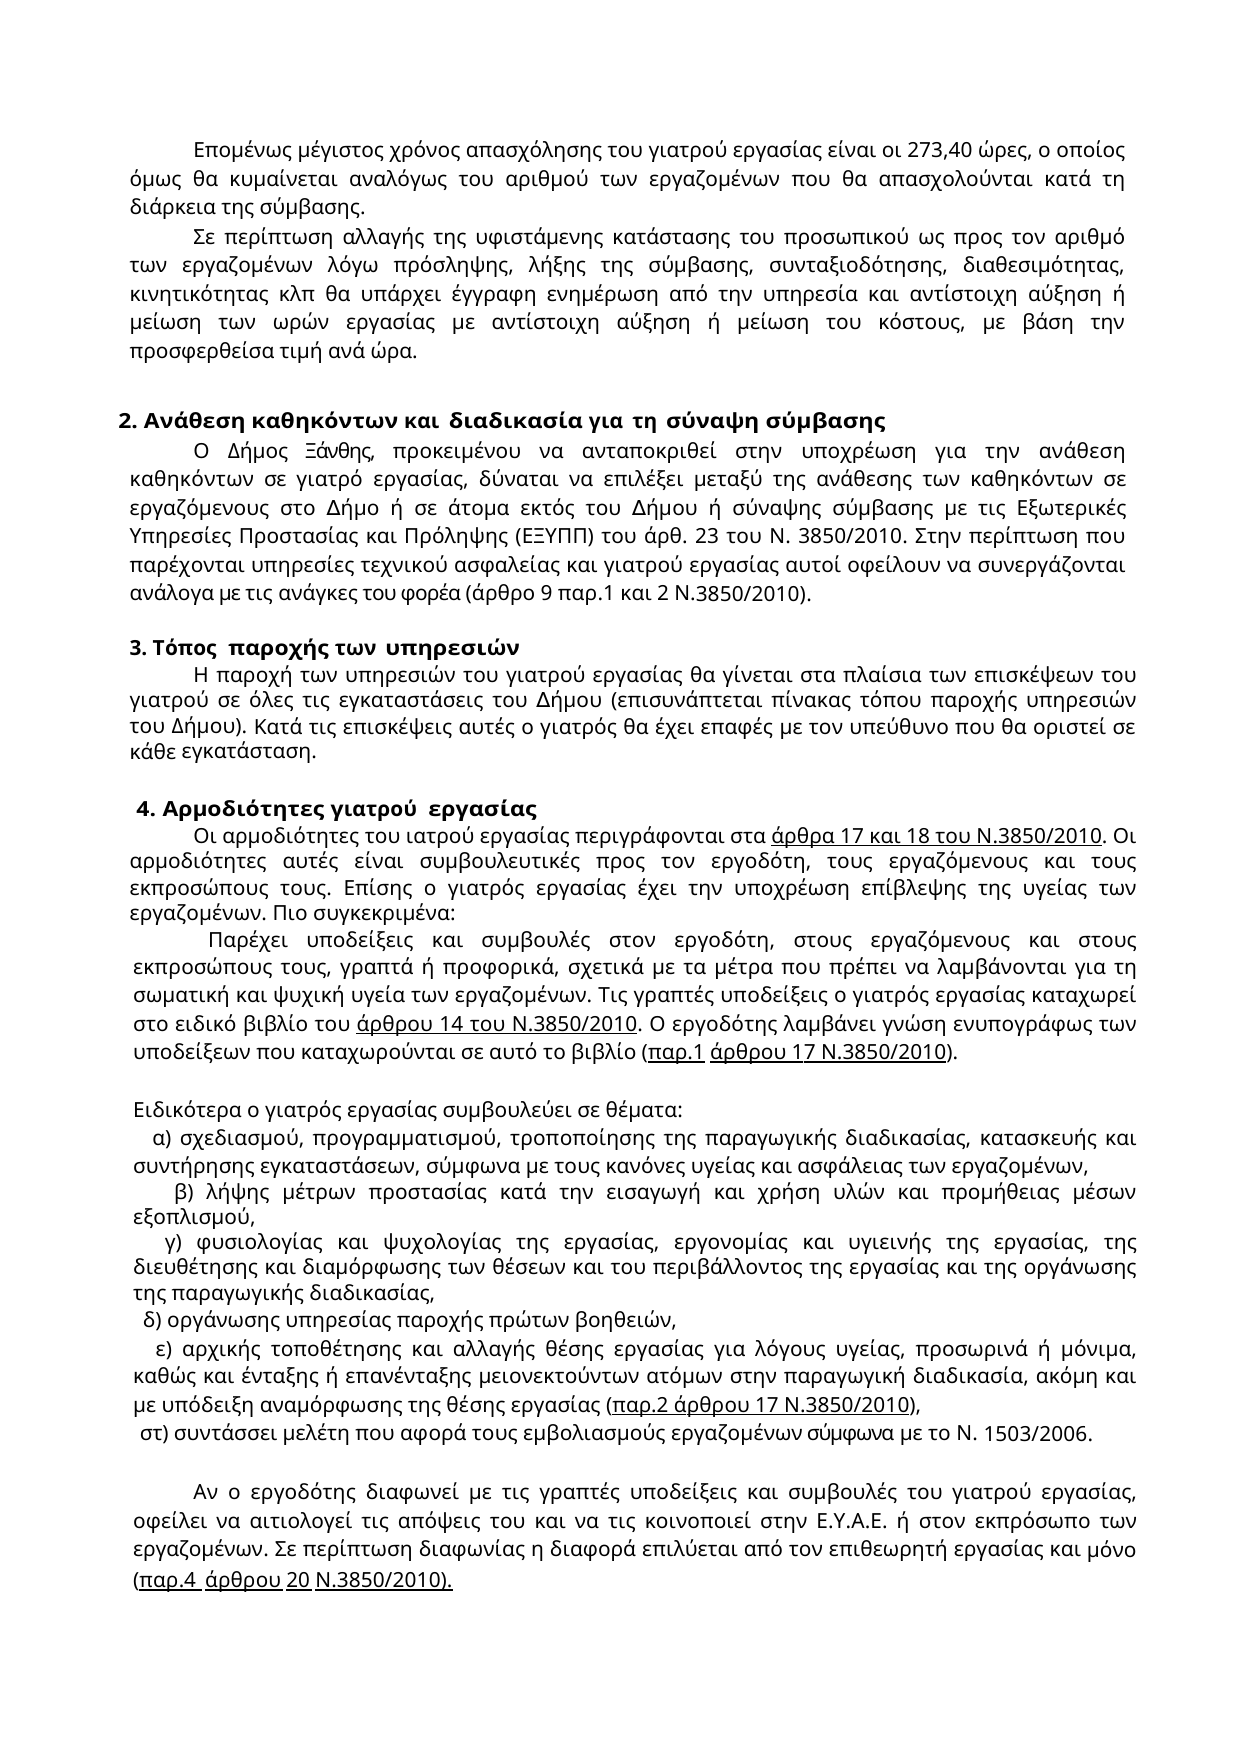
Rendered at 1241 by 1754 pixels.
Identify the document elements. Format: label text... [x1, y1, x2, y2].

text γ) φυσιολογίας και ψυχολογίας της εργασίας, εργονοµίας και υγιεινής της εργασίας, της διευθέτησης και διαµόρφωσης των θέσεων και του περιβάλλοντος της εργασίας και της οργάνωσης της παραγωγικής διαδικασίας, [133, 1229, 1137, 1305]
text Σε περίπτωση αλλαγής της υφιστάµενης κατάστασης του προσωπικού ως προς τον αριθμό των εργαζομένων λόγω πρόσληψης, λήξης της σύμβασης, συνταξιοδότησης, διαθεσιμότητας, κινητικότητας κλπ θα υπάρχει έγγραφη ενημέρωση από την υπηρεσία και αντίστοιχη αύξηση ή μείωση των ωρών εργασίας με αντίστοιχη αύξηση ή μείωση του κόστους, με βάση την προσφερθείσα τιμή ανά ώρα. [129, 222, 1126, 364]
text Ειδικότερα ο γιατρός εργασίας συμβουλεύει σε θέματα: [133, 1095, 1137, 1123]
text δ) οργάνωσης υπηρεσίας παροχής πρώτων βοηθειών, [118, 1305, 1137, 1333]
text 2. Ανάθεση καθηκόντων και διαδικασία για τη σύναψη σύµβασης [118, 406, 1124, 434]
text α) σχεδιασµού, προγραμματισμού, τροποποίησης της παραγωγικής διαδικασίας, κατασκευής και συντήρησης εγκαταστάσεων, σύµφωνα µε τους κανόνες υγείας και ασφάλειας των εργαζοµένων, [133, 1123, 1137, 1179]
text Αν ο εργοδότης διαφωνεί µε τις γραπτές υποδείξεις και συµβουλές του γιατρού εργασίας, οφείλει να αιτιολογεί τις απόψεις του και να τις κοινοποιεί στην Ε.Υ.Α.Ε. ή στον εκπρόσωπο των εργαζομένων. Σε περίπτωση διαφωνίας η διαφορά επιλύεται από τον επιθεωρητή εργασίας και µόνο (παρ.4 άρθρου 20 Ν.3850/2010). [133, 1477, 1137, 1594]
text στ) συντάσσει μελέτη που αφορά τους εμβολιασμούς εργαζομένων σύμφωνα µε το Ν. 1503/2006. [133, 1418, 1137, 1448]
text Ο Δήμος Ξάνθης, προκειμένου να ανταποκριθεί στην υποχρέωση για την ανάθεση καθηκόντων σε γιατρό εργασίας, δύναται να επιλέξει µεταξύ της ανάθεσης των καθηκόντων σε εργαζόµενους στο ∆ήµο ή σε άτοµα εκτός του ∆ήµου ή σύναψης σύµβασης µε τις Εξωτερικές Υπηρεσίες Προστασίας και Πρόληψης (ΕΞΥΠΠ) του άρθ. 23 του Ν. 3850/2010. Στην περίπτωση που παρέχονται υπηρεσίες τεχνικού ασφαλείας και γιατρού εργασίας αυτοί οφείλουν να συνεργάζονται ανάλογα με τις ανάγκες του φορέα (άρθρο 9 παρ.1 και 2 Ν.3850/2010). [129, 436, 1126, 608]
text Η παροχή των υπηρεσιών του γιατρού εργασίας θα γίνεται στα πλαίσια των επισκέψεων του γιατρού σε όλες τις εγκαταστάσεις του ∆ήµου (επισυνάπτεται πίνακας τόπου παροχής υπηρεσιών του Δήµου). Κατά τις επισκέψεις αυτές ο γιατρός θα έχει επαφές µε τον υπεύθυνο που θα οριστεί σε κάθε εγκατάσταση. [129, 663, 1137, 763]
text ε) αρχικής τοποθέτησης και αλλαγής θέσης εργασίας για λόγους υγείας, προσωρινά ή µόνιµα, καθώς και ένταξης ή επανένταξης µειονεκτούντων ατόµων στην παραγωγική διαδικασία, ακόµη και µε υπόδειξη αναµόρφωσης της θέσης εργασίας (παρ.2 άρθρου 17 Ν.3850/2010), [133, 1333, 1137, 1418]
text Επομένως μέγιστος χρόνος απασχόλησης του γιατρού εργασίας είναι οι 273,40 ώρες, ο οποίος όμως θα κυµαίνεται αναλόγως του αριθμού των εργαζομένων που θα απασχολούνται κατά τη διάρκεια της σύμβασης. [129, 135, 1126, 221]
text Παρέχει υποδείξεις και συµβουλές στον εργοδότη, στους εργαζόμενους και στους εκπροσώπους τους, γραπτά ή προφορικά, σχετικά µε τα µέτρα που πρέπει να λαµβάνονται για τη σωµατική και ψυχική υγεία των εργαζοµένων. Τις γραπτές υποδείξεις ο γιατρός εργασίας καταχωρεί στο ειδικό βιβλίο του άρθρου 14 του Ν.3850/2010. Ο εργοδότης λαµβάνει γνώση ενυπογράφως των υποδείξεων που καταχωρούνται σε αυτό το βιβλίο (παρ.1 άρθρου 17 Ν.3850/2010). [133, 924, 1137, 1066]
text 4. Αρμοδιότητες γιατρού εργασίας [136, 794, 1137, 822]
text 3. Τόπος παροχής των υπηρεσιών [129, 633, 1137, 662]
text β) λήψης μέτρων προστασίας κατά την εισαγωγή και χρήση υλών και προµήθειας µέσων εξοπλισµού, [118, 1179, 1137, 1229]
text Οι αρμοδιότητες του ιατρού εργασίας περιγράφονται στα άρθρα 17 και 18 του Ν.3850/2010. Οι αρμοδιότητες αυτές είναι συμβουλευτικές προς τον εργοδότη, τους εργαζόμενους και τους εκπροσώπους τους. Επίσης ο γιατρός εργασίας έχει την υποχρέωση επίβλεψης της υγείας των εργαζομένων. Πιο συγκεκριµένα: [129, 823, 1137, 924]
